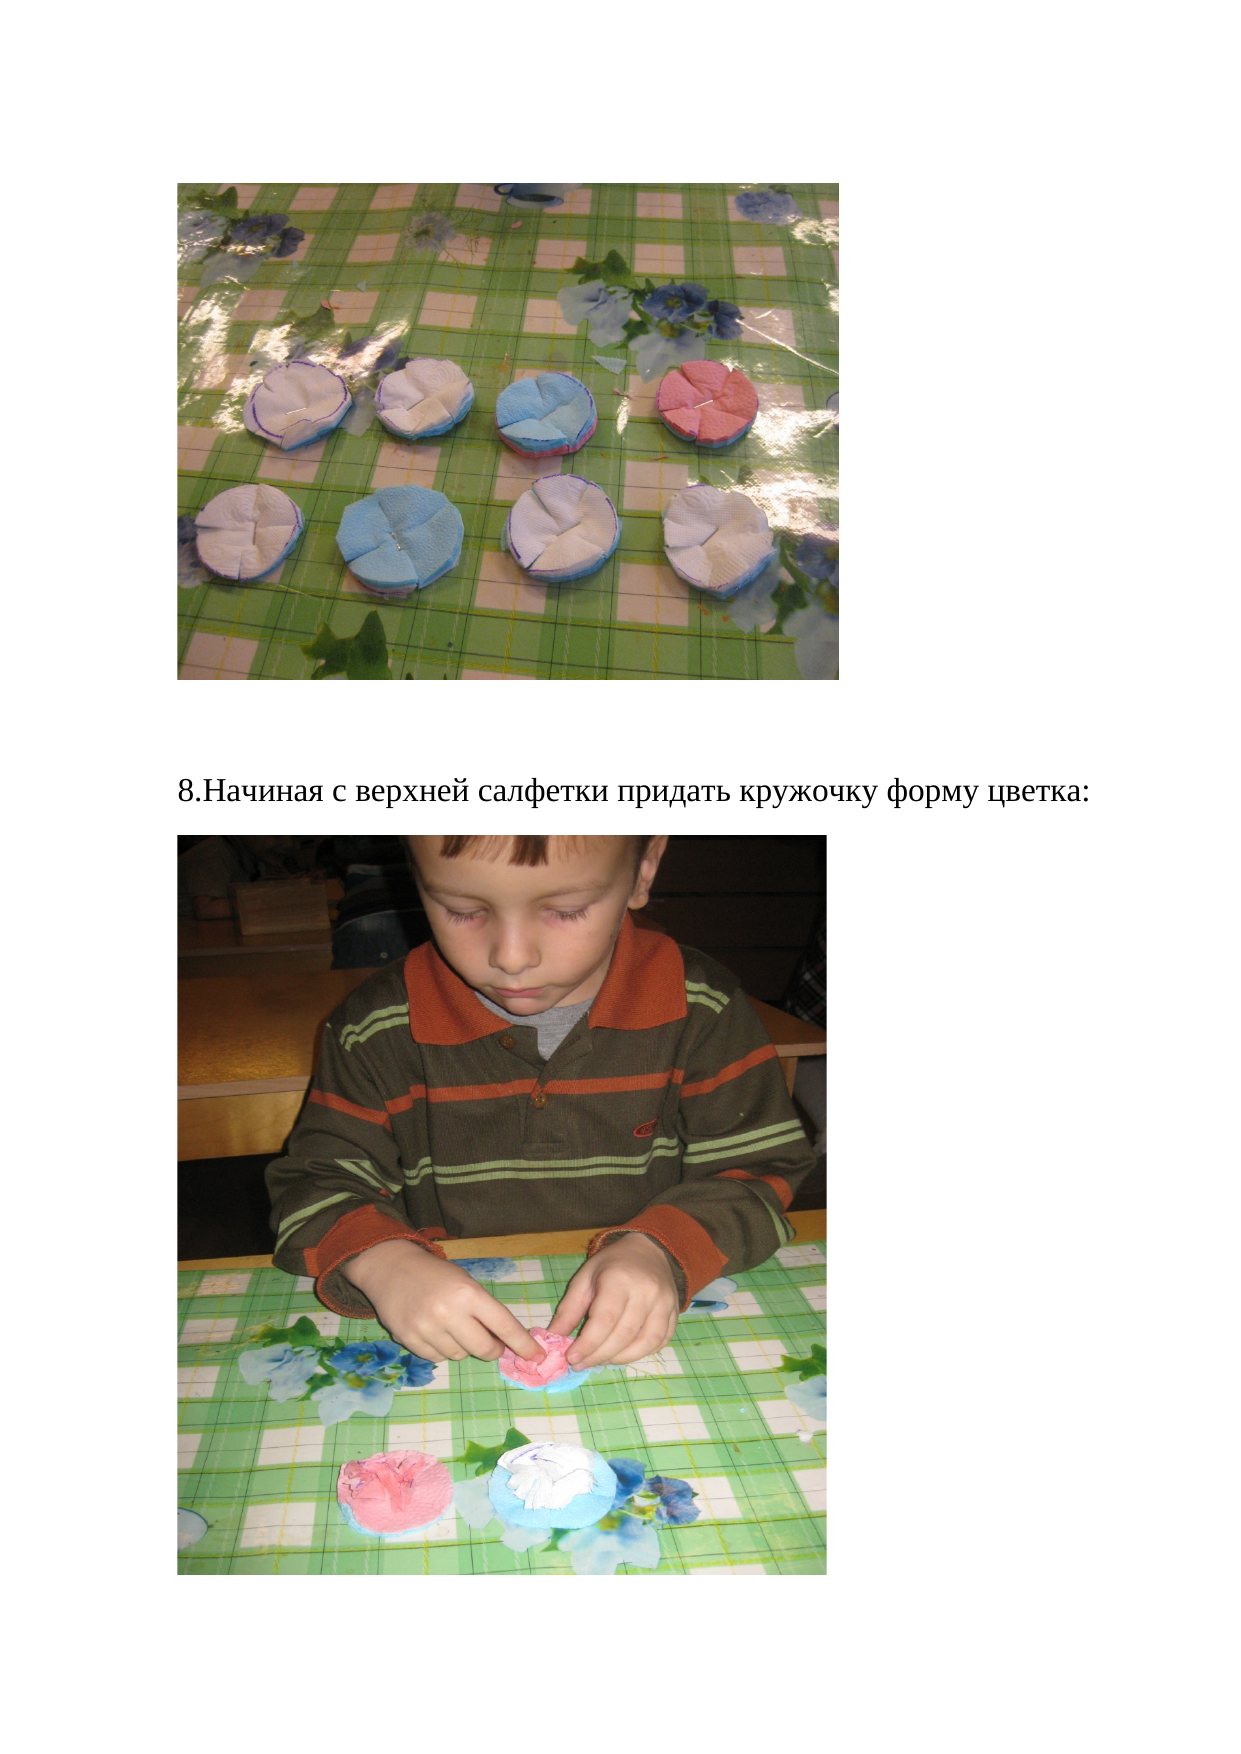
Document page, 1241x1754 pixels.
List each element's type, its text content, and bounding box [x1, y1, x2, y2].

picture [177, 183, 839, 680]
text 8.Начиная с верхней салфетки придать кружочку форму цветка: [177, 770, 1152, 808]
picture [177, 835, 827, 1575]
